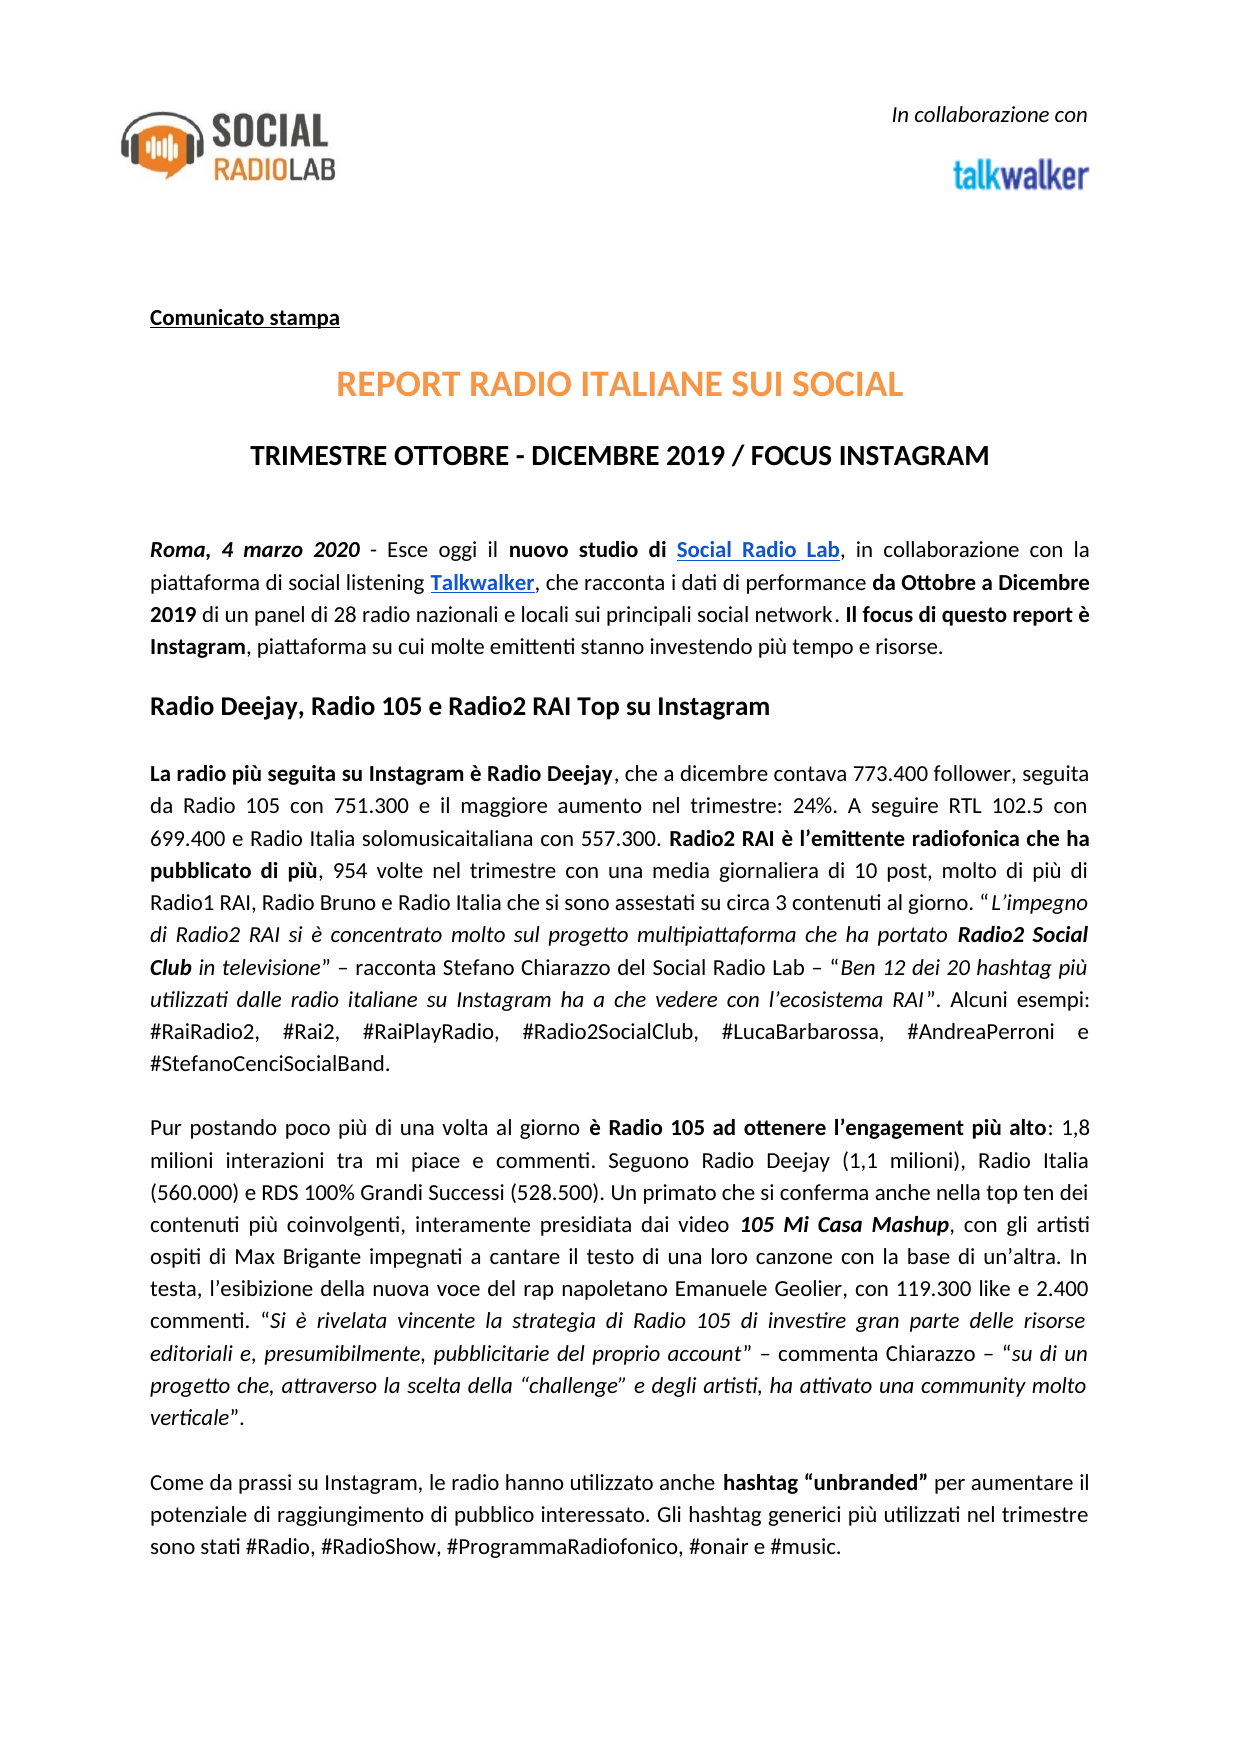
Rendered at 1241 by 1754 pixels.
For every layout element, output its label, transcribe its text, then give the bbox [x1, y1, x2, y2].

text La radio più seguita su Instagram è Radio Deejay, che a dicembre contava 773.400 follower, seguita da Radio 105 con 751.300 e il maggiore aumento nel trimestre: 24%. A seguire RTL 102.5 con 699.400 e Radio Italia solomusicaitaliana con 557.300. Radio2 RAI è l’emittente radiofonica che ha pubblicato di più, 954 volte nel trimestre con una media giornaliera di 10 post, molto di più di Radio1 RAI, Radio Bruno e Radio Italia che si sono assestati su circa 3 contenuti al giorno. “L’impegno di Radio2 RAI si è concentrato molto sul progetto multipiattaforma che ha portato Radio2 Social Club in televisione” – racconta Stefano Chiarazzo del Social Radio Lab – “Ben 12 dei 20 hashtag più utilizzati dalle radio italiane su Instagram ha a che vedere con l’ecosistema RAI”. Alcuni esempi: #RaiRadio2, #Rai2, #RaiPlayRadio, #Radio2SocialClub, #LucaBarbarossa, #AndreaPerroni e #StefanoCenciSocialBand. [150, 759, 1090, 1077]
picture [952, 157, 1091, 192]
text Pur postando poco più di una volta al giorno è Radio 105 ad ottenere l’engagement più alto: 1,8 milioni interazioni tra mi piace e commenti. Seguono Radio Deejay (1,1 milioni), Radio Italia (560.000) e RDS 100% Grandi Successi (528.500). Un primato che si conferma anche nella top ten dei contenuti più coinvolgenti, interamente presidiata dai video 105 Mi Casa Mashup, con gli artisti ospiti di Max Brigante impegnati a cantare il testo di una loro canzone con la base di un’altra. In testa, l’esibizione della nuova voce del rap napoletano Emanuele Geolier, con 119.300 like e 2.400 commenti. “Si è rivelata vincente la strategia di Radio 105 di investire gran parte delle risorse editoriali e, presumibilmente, pubblicitarie del proprio account” – commenta Chiarazzo – “su di un progetto che, attraverso la scelta della “challenge” e degli artisti, ha attivato una community molto verticale”. [150, 1113, 1090, 1431]
picture [112, 106, 361, 186]
text REPORT RADIO ITALIANE SUI SOCIAL [150, 360, 1090, 406]
text Come da prassi su Instagram, le radio hanno utilizzato anche hashtag “unbranded” per aumentare il potenziale di raggiungimento di pubblico interessato. Gli hashtag generici più utilizzati nel trimestre sono stati #Radio, #RadioShow, #ProgrammaRadiofonico, #onair e #music. [150, 1468, 1090, 1560]
text TRIMESTRE OTTOBRE - DICEMBRE 2019 / FOCUS INSTAGRAM [150, 437, 1090, 473]
text Comunicato stampa [150, 303, 1090, 331]
text Radio Deejay, Radio 105 e Radio2 RAI Top su Instagram [150, 689, 1090, 722]
text Roma, 4 marzo 2020 - Esce oggi il nuovo studio di Social Radio Lab, in collaborazione con la piattaforma di social listening Talkwalker, che racconta i dati di performance da Ottobre a Dicembre 2019 di un panel di 28 radio nazionali e locali sui principali social network. Il focus di questo report è Instagram, piattaforma su cui molte emittenti stanno investendo più tempo e risorse. [150, 536, 1090, 660]
